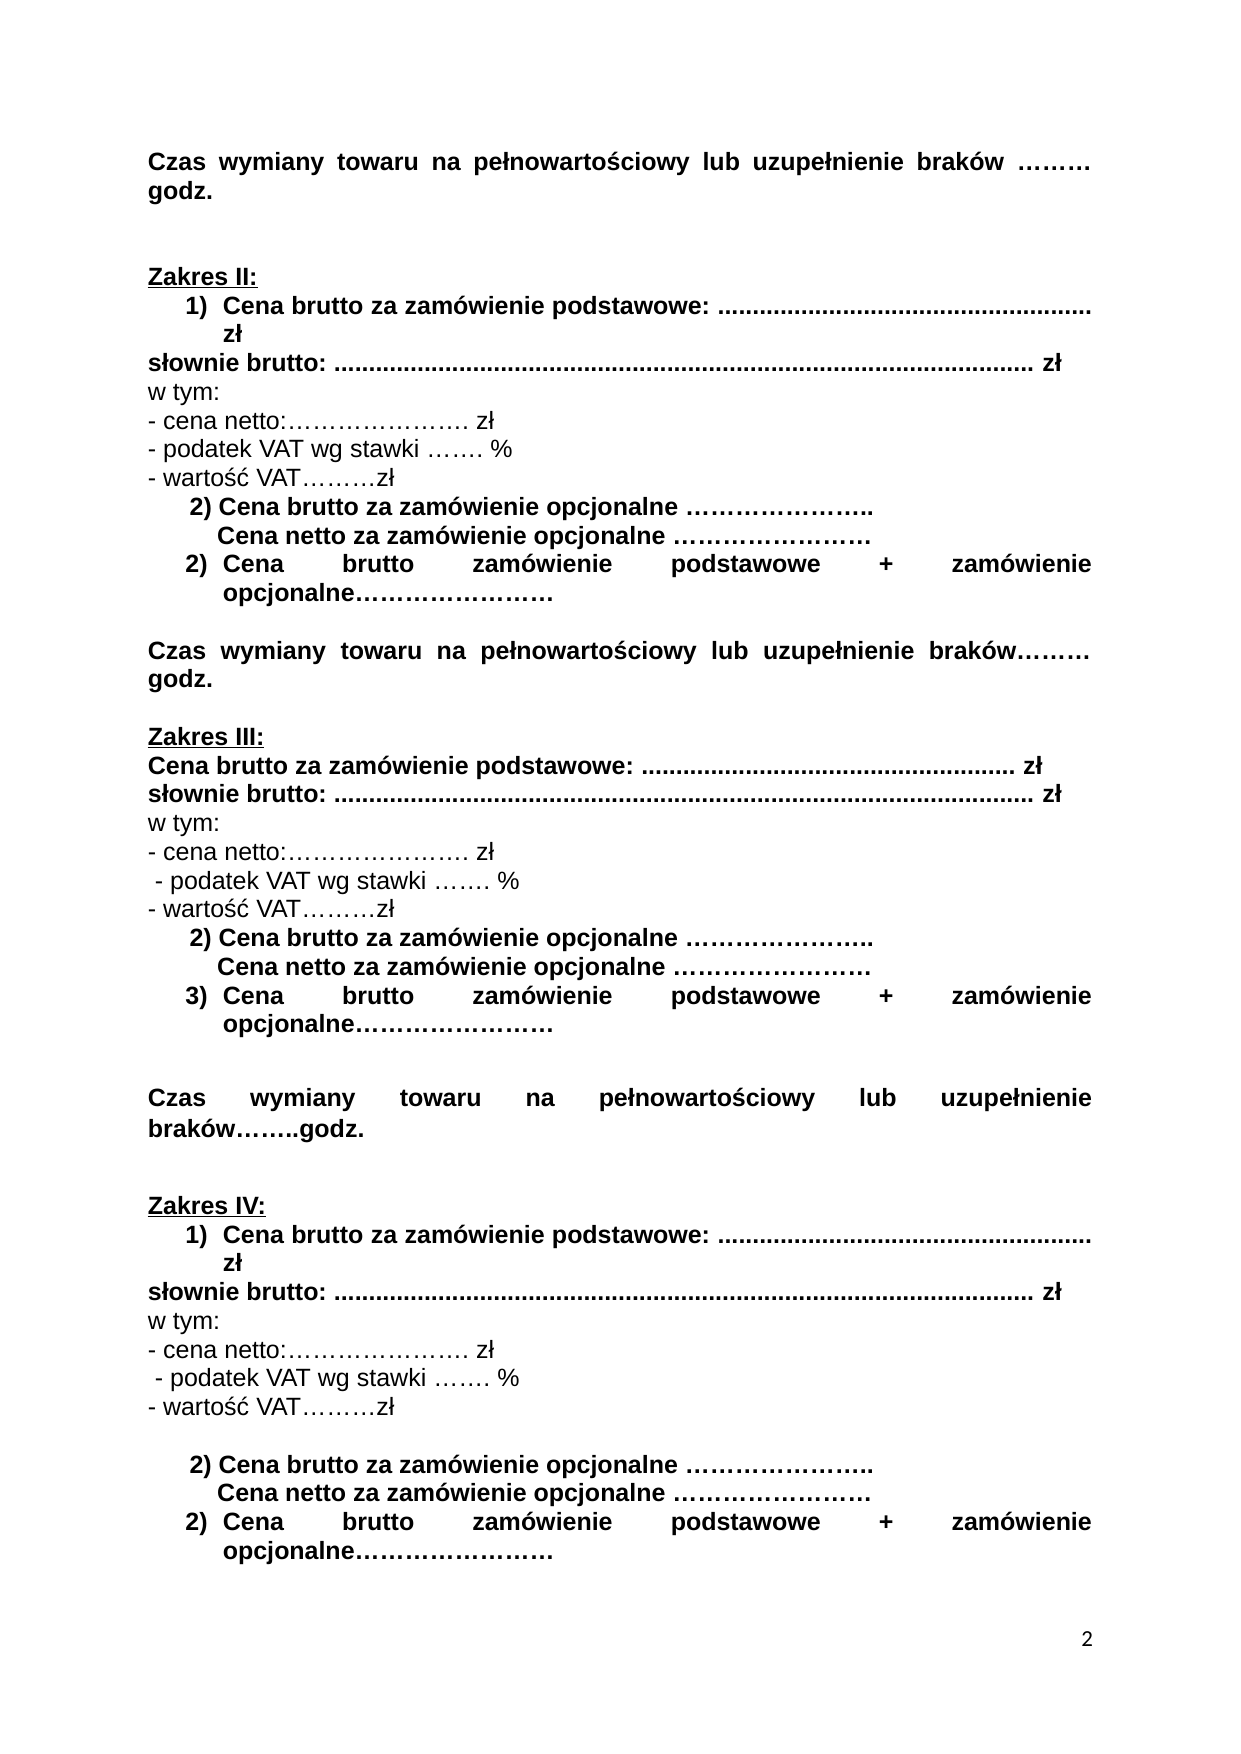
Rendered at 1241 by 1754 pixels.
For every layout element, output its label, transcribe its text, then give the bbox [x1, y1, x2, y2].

text Cena netto za zamówienie opcjonalne …………………… [148, 521, 1093, 549]
text Czas wymiany towaru na pełnowartościowy lub uzupełnienie braków……..godz. [148, 1083, 1093, 1143]
text w tym: [148, 808, 1093, 837]
text - wartość VAT………zł [148, 894, 1093, 923]
text - wartość VAT………zł [148, 1392, 1093, 1421]
text - cena netto:…………………. zł [148, 1334, 1093, 1363]
list Cena brutto za zamówienie podstawowe: ...................................................... zł [185, 1219, 1093, 1277]
list Cena brutto zamówienie podstawowe + zamówienie opcjonalne…………………… [185, 1507, 1093, 1564]
list Cena brutto zamówienie podstawowe + zamówienie opcjonalne…………………… [185, 981, 1093, 1038]
text Czas wymiany towaru na pełnowartościowy lub uzupełnienie braków ………godz. [148, 147, 1093, 204]
text - cena netto:…………………. zł [148, 837, 1093, 866]
text - podatek VAT wg stawki ……. % [148, 1363, 1093, 1392]
list Czas wymiany towaru na pełnowartościowy lub uzupełnienie braków………godz. [148, 636, 1093, 693]
text - podatek VAT wg stawki ……. % [148, 434, 1093, 463]
text słownie brutto: ..................................................................................................... zł [148, 348, 1093, 377]
text Cena brutto za zamówienie podstawowe: ...................................................... zł [148, 751, 1093, 779]
text 2) Cena brutto za zamówienie opcjonalne ………………….. [148, 1449, 1093, 1478]
text Cena netto za zamówienie opcjonalne …………………… [148, 952, 1093, 981]
text słownie brutto: ..................................................................................................... zł [148, 1277, 1093, 1306]
text Zakres II: [148, 262, 1093, 291]
text w tym: [148, 1306, 1093, 1334]
text Cena netto za zamówienie opcjonalne …………………… [148, 1478, 1093, 1507]
text - podatek VAT wg stawki ……. % [148, 866, 1093, 894]
text słownie brutto: ..................................................................................................... zł [148, 779, 1093, 808]
text 2) Cena brutto za zamówienie opcjonalne ………………….. [148, 492, 1093, 521]
list Cena brutto za zamówienie podstawowe: ...................................................... zł [185, 291, 1093, 348]
text 2) Cena brutto za zamówienie opcjonalne ………………….. [148, 923, 1093, 952]
text - wartość VAT………zł [148, 463, 1093, 492]
text Zakres IV: [148, 1191, 1093, 1219]
text - cena netto:…………………. zł [148, 406, 1093, 434]
text w tym: [148, 377, 1093, 406]
text Zakres III: [148, 722, 1093, 751]
list Cena brutto zamówienie podstawowe + zamówienie opcjonalne…………………… [185, 549, 1093, 607]
